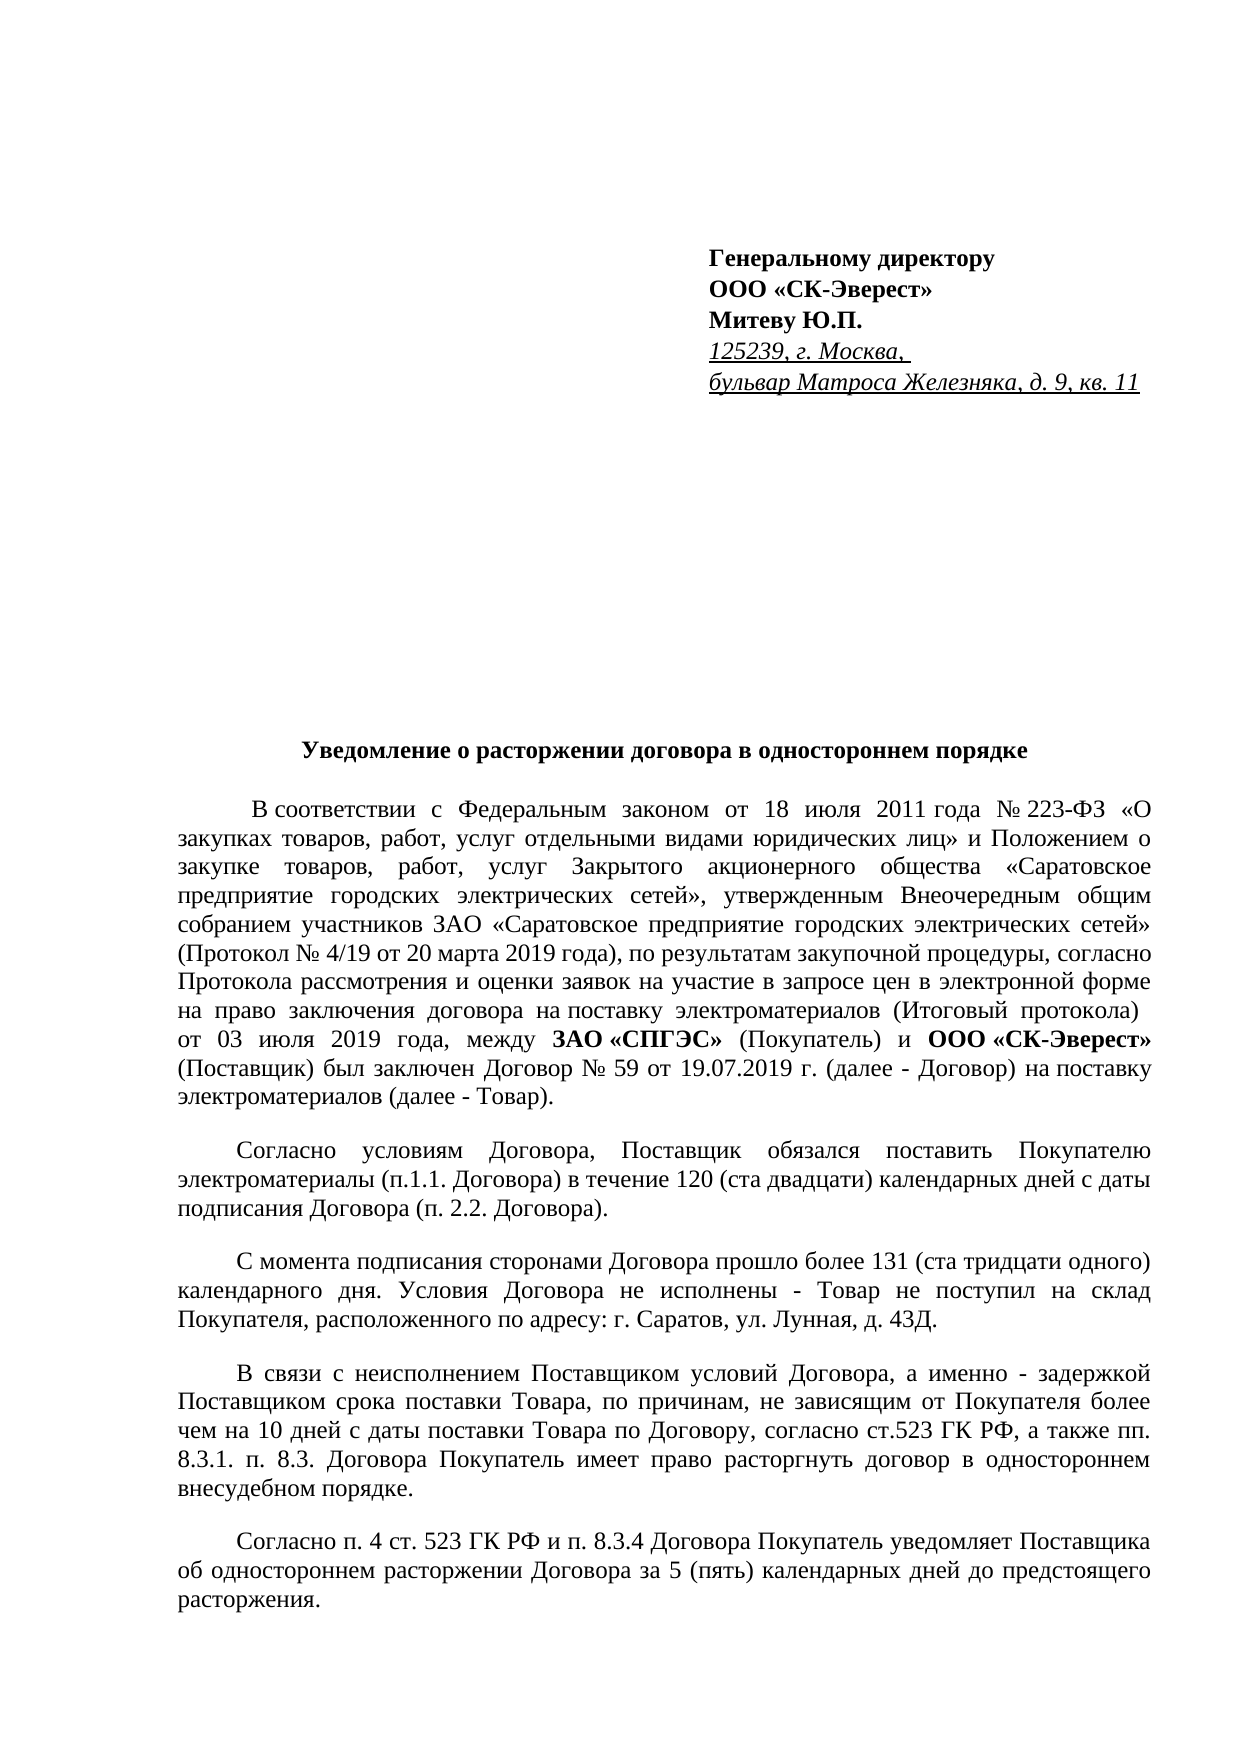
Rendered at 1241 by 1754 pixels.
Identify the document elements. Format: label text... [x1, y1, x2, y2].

text С момента подписания сторонами Договора прошло более 131 (ста тридцати одного) календарного дня. Условия Договора не исполнены - Товар не поступил на склад Покупателя, расположенного по адресу: г. Саратов, ул. Лунная, д. 43Д. [177, 1246, 1152, 1333]
text Согласно п. 4 ст. 523 ГК РФ и п. 8.3.4 Договора Покупатель уведомляет Поставщика об одностороннем расторжении Договора за 5 (пять) календарных дней до предстоящего расторжения. [177, 1526, 1152, 1613]
text Генеральному директору [177, 243, 1152, 271]
text В связи с неисполнением Поставщиком условий Договора, а именно - задержкой Поставщиком срока поставки Товара, по причинам, не зависящим от Покупателя более чем на 10 дней с даты поставки Товара по Договору, согласно ст.523 ГК РФ, а также пп. 8.3.1. п. 8.3. Договора Покупатель имеет право расторгнуть договор в одностороннем внесудебном порядке. [177, 1358, 1152, 1501]
text бульвар Матроса Железняка, д. 9, кв. 11 [177, 367, 1152, 396]
text Митеву Ю.П. [177, 305, 1152, 334]
text Согласно условиям Договора, Поставщик обязался поставить Покупателю электроматериалы (п.1.1. Договора) в течение 120 (ста двадцати) календарных дней с даты подписания Договора (п. 2.2. Договора). [177, 1135, 1152, 1221]
text ООО «СК-Эверест» [177, 274, 1152, 303]
text Уведомление о расторжении договора в одностороннем порядке [177, 735, 1152, 763]
text В соответствии с Федеральным законом от 18 июля 2011 года № 223-ФЗ «О закупках товаров, работ, услуг отдельными видами юридических лиц» и Положением о закупке товаров, работ, услуг Закрытого акционерного общества «Саратовское предприятие городских электрических сетей», утвержденным Внеочередным общим собранием участников ЗАО «Саратовское предприятие городских электрических сетей» (Протокол № 4/19 от 20 марта 2019 года), по результатам закупочной процедуры, согласно Протокола рассмотрения и оценки заявок на участие в запросе цен в электронной форме на право заключения договора на поставку электроматериалов (Итоговый протокола) от 03 июля 2019 года, между ЗАО «СПГЭС» (Покупатель) и ООО «СК-Эверест» (Поставщик) был заключен Договор № 59 от 19.07.2019 г. (далее - Договор) на поставку электроматериалов (далее - Товар). [177, 794, 1152, 1110]
text 125239, г. Москва, [177, 336, 1152, 365]
